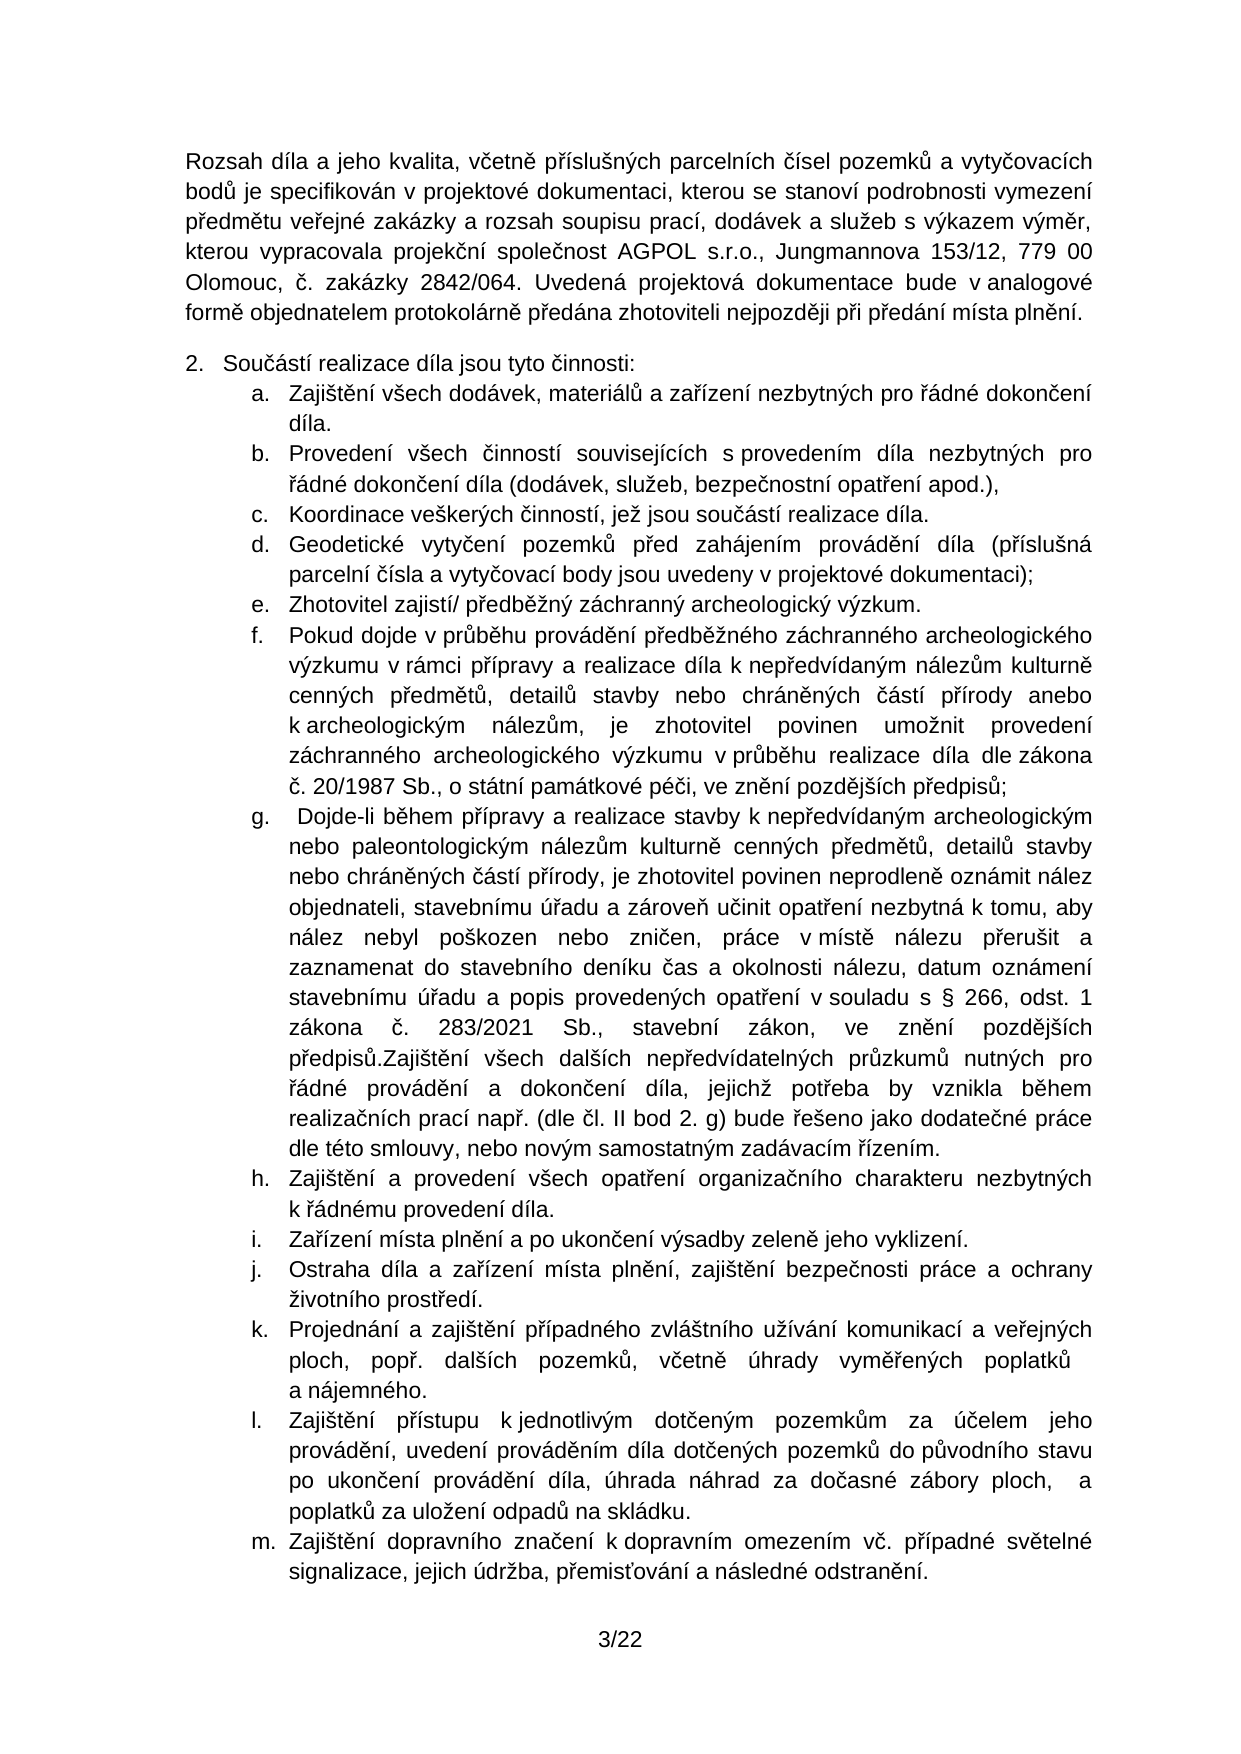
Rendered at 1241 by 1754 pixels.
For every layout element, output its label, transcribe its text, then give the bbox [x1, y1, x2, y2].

text Rozsah díla a jeho kvalita, včetně příslušných parcelních čísel pozemků a vytyčovacích bodů je specifikován v projektové dokumentaci, kterou se stanoví podrobnosti vymezení předmětu veřejné zakázky a rozsah soupisu prací, dodávek a služeb s výkazem výměr, kterou vypracovala projekční společnost AGPOL s.r.o., Jungmannova 153/12, 779 00 Olomouc, č. zakázky 2842/064. Uvedená projektová dokumentace bude v analogové formě objednatelem protokolárně předána zhotoviteli nejpozději při předání místa plnění. [185, 148, 1093, 325]
list Zajištění všech dodávek, materiálů a zařízení nezbytných pro řádné dokončení díla. [251, 380, 1093, 436]
list Součástí realizace díla jsou tyto činnosti: [185, 350, 1093, 376]
list Provedení všech činností souvisejících s provedením díla nezbytných pro řádné dokončení díla (dodávek, služeb, bezpečnostní opatření apod.), [251, 440, 1093, 497]
list Zhotovitel zajistí/ předběžný záchranný archeologický výzkum. [251, 591, 1093, 618]
list Projednání a zajištění případného zvláštního užívání komunikací a veřejných ploch, popř. dalších pozemků, včetně úhrady vyměřených poplatků a nájemného. [251, 1316, 1093, 1403]
list Ostraha díla a zařízení místa plnění, zajištění bezpečnosti práce a ochrany životního prostředí. [251, 1256, 1093, 1312]
list Zajištění dopravního značení k dopravním omezením vč. případné světelné signalizace, jejich údržba, přemisťování a následné odstranění. [251, 1528, 1093, 1584]
list Dojde-li během přípravy a realizace stavby k nepředvídaným archeologickým nebo paleontologickým nálezům kulturně cenných předmětů, detailů stavby nebo chráněných částí přírody, je zhotovitel povinen neprodleně oznámit nález objednateli, stavebnímu úřadu a zároveň učinit opatření nezbytná k tomu, aby nález nebyl poškozen nebo zničen, práce v místě nálezu přerušit a zaznamenat do stavebního deníku čas a okolnosti nálezu, datum oznámení stavebnímu úřadu a popis provedených opatření v souladu s § 266, odst. 1 zákona č. 283/2021 Sb., stavební zákon, ve znění pozdějších předpisů.Zajištění všech dalších nepředvídatelných průzkumů nutných pro řádné provádění a dokončení díla, jejichž potřeba by vznikla během realizačních prací např. (dle čl. II bod 2. g) bude řešeno jako dodatečné práce dle této smlouvy, nebo novým samostatným zadávacím řízením. [251, 803, 1093, 1161]
list Zařízení místa plnění a po ukončení výsadby zeleně jeho vyklizení. [251, 1226, 1093, 1252]
list Koordinace veškerých činností, jež jsou součástí realizace díla. [251, 501, 1093, 527]
list Zajištění přístupu k jednotlivým dotčeným pozemkům za účelem jeho provádění, uvedení prováděním díla dotčených pozemků do původního stavu po ukončení provádění díla, úhrada náhrad za dočasné zábory ploch, a poplatků za uložení odpadů na skládku. [251, 1407, 1093, 1524]
list Geodetické vytyčení pozemků před zahájením provádění díla (příslušná parcelní čísla a vytyčovací body jsou uvedeny v projektové dokumentaci); [251, 531, 1093, 587]
list Zajištění a provedení všech opatření organizačního charakteru nezbytných k řádnému provedení díla. [251, 1165, 1093, 1222]
list Pokud dojde v průběhu provádění předběžného záchranného archeologického výzkumu v rámci přípravy a realizace díla k nepředvídaným nálezům kulturně cenných předmětů, detailů stavby nebo chráněných částí přírody anebo k archeologickým nálezům, je zhotovitel povinen umožnit provedení záchranného archeologického výzkumu v průběhu realizace díla dle zákona č. 20/1987 Sb., o státní památkové péči, ve znění pozdějších předpisů; [251, 622, 1093, 799]
